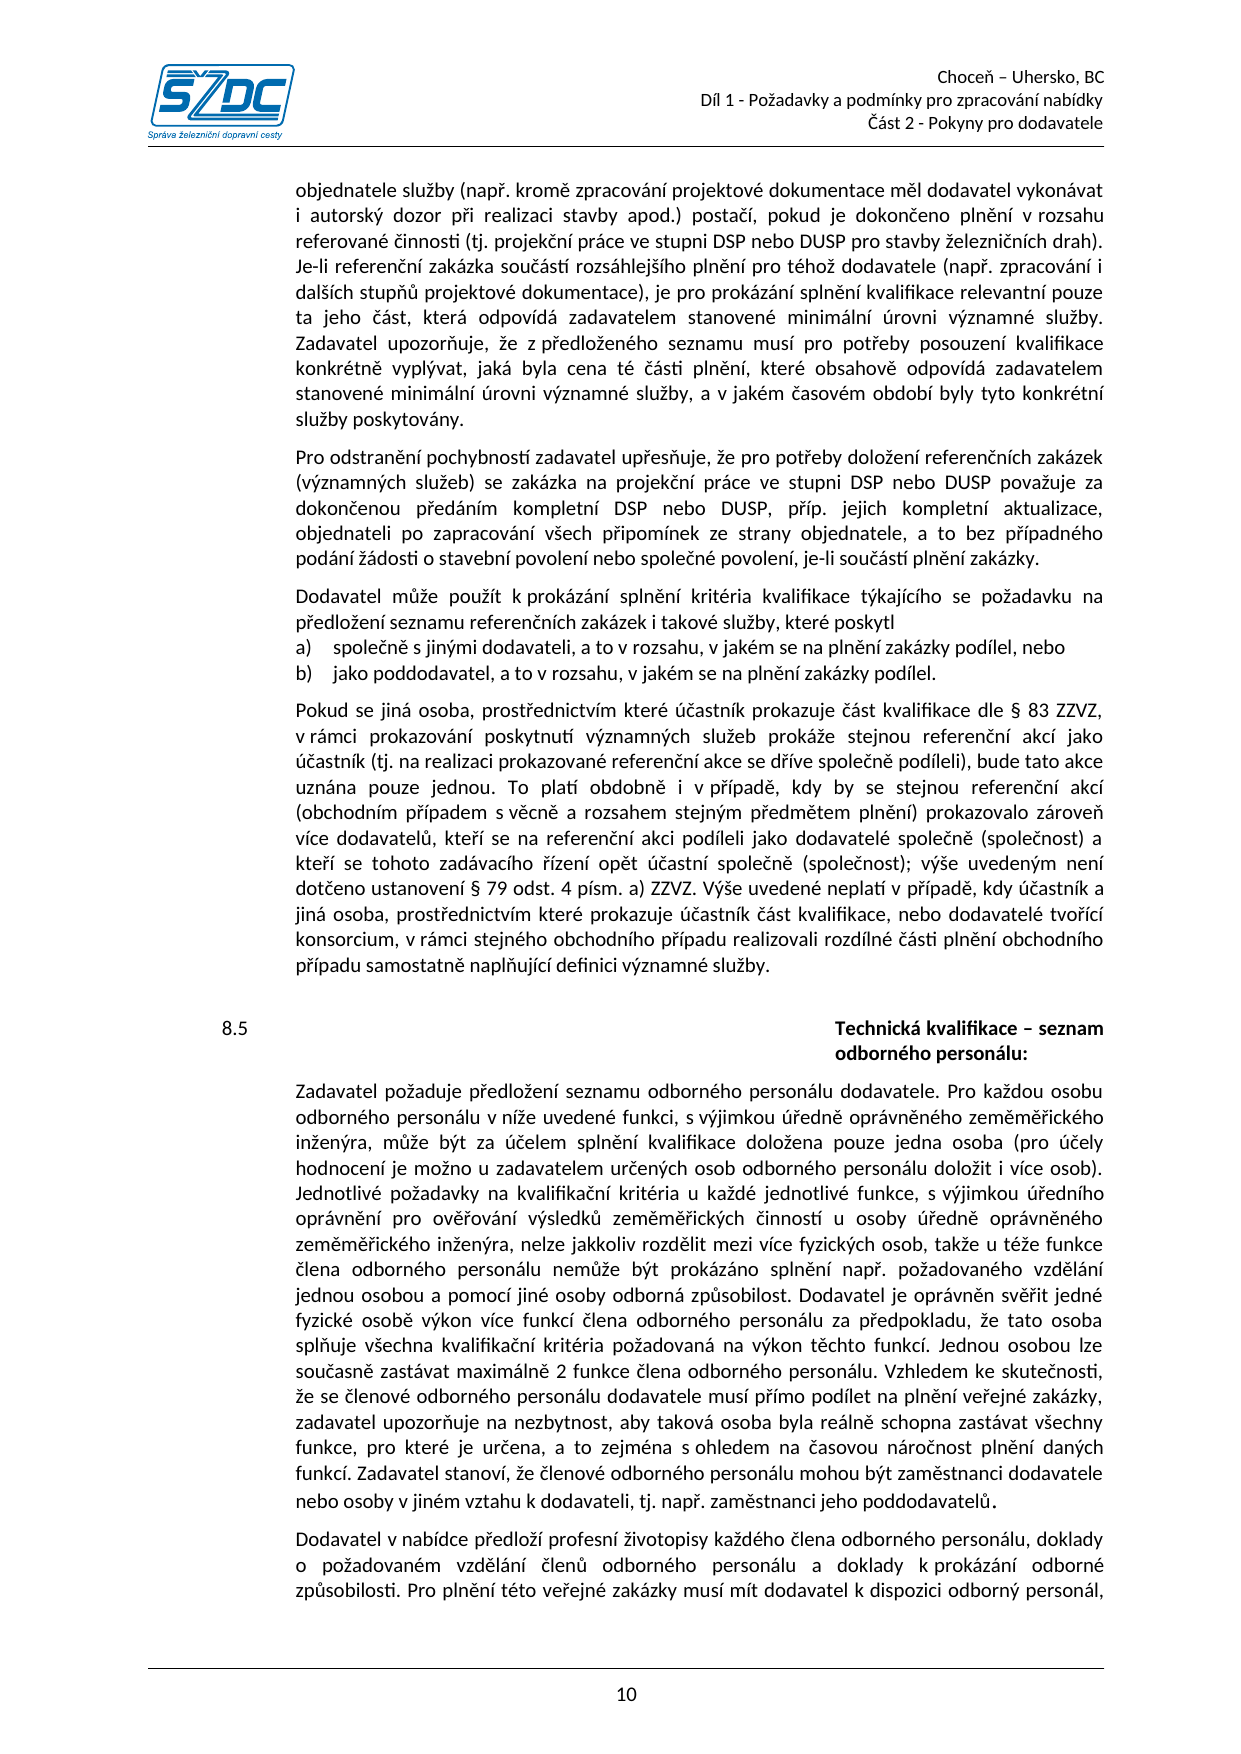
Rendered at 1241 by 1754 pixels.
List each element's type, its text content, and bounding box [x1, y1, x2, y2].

list společně s jinými dodavateli, a to v rozsahu, v jakém se na plnění zakázky podílel, nebo [295, 634, 1104, 660]
text Pokud se jiná osoba, prostřednictvím které účastník prokazuje část kvalifikace dle § 83 ZZVZ, v rámci prokazování poskytnutí významných služeb prokáže stejnou referenční akcí jako účastník (tj. na realizaci prokazované referenční akce se dříve společně podíleli), bude tato akce uznána pouze jednou. To platí obdobně i v případě, kdy by se stejnou referenční akcí (obchodním případem s věcně a rozsahem stejným předmětem plnění) prokazovalo zároveň více dodavatelů, kteří se na referenční akci podíleli jako dodavatelé společně (společnost) a kteří se tohoto zadávacího řízení opět účastní společně (společnost); výše uvedeným není dotčeno ustanovení § 79 odst. 4 písm. a) ZZVZ. Výše uvedené neplatí v případě, kdy účastník a jiná osoba, prostřednictvím které prokazuje účastník část kvalifikace, nebo dodavatelé tvořící konsorcium, v rámci stejného obchodního případu realizovali rozdílné části plnění obchodního případu samostatně naplňující definici významné služby. [295, 698, 1104, 977]
text Zadavatel požaduje předložení seznamu odborného personálu dodavatele. Pro každou osobu odborného personálu v níže uvedené funkci, s výjimkou úředně oprávněného zeměměřického inženýra, může být za účelem splnění kvalifikace doložena pouze jedna osoba (pro účely hodnocení je možno u zadavatelem určených osob odborného personálu doložit i více osob). Jednotlivé požadavky na kvalifikační kritéria u každé jednotlivé funkce, s výjimkou úředního oprávnění pro ověřování výsledků zeměměřických činností u osoby úředně oprávněného zeměměřického inženýra, nelze jakkoliv rozdělit mezi více fyzických osob, takže u téže funkce člena odborného personálu nemůže být prokázáno splnění např. požadovaného vzdělání jednou osobou a pomocí jiné osoby odborná způsobilost. Dodavatel je oprávněn svěřit jedné fyzické osobě výkon více funkcí člena odborného personálu za předpokladu, že tato osoba splňuje všechna kvalifikační kritéria požadovaná na výkon těchto funkcí. Jednou osobou lze současně zastávat maximálně 2 funkce člena odborného personálu. Vzhledem ke skutečnosti, že se členové odborného personálu dodavatele musí přímo podílet na plnění veřejné zakázky, zadavatel upozorňuje na nezbytnost, aby taková osoba byla reálně schopna zastávat všechny funkce, pro které je určena, a to zejména s ohledem na časovou náročnost plnění daných funkcí. Zadavatel stanoví, že členové odborného personálu mohou být zaměstnanci dodavatele nebo osoby v jiném vztahu k dodavateli, tj. např. zaměstnanci jeho poddodavatelů. [295, 1078, 1104, 1514]
text Dodavatel může použít k prokázání splnění kritéria kvalifikace týkajícího se požadavku na předložení seznamu referenčních zakázek i takové služby, které poskytl [295, 583, 1104, 634]
list jako poddodavatel, a to v rozsahu, v jakém se na plnění zakázky podílel. [295, 660, 1104, 685]
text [295, 177, 1104, 431]
list Technická kvalifikace – seznam odborného personálu: [222, 1015, 1104, 1066]
text Pro odstranění pochybností zadavatel upřesňuje, že pro potřeby doložení referenčních zakázek (významných služeb) se zakázka na projekční práce ve stupni DSP nebo DUSP považuje za dokončenou předáním kompletní DSP nebo DUSP, příp. jejich kompletní aktualizace, objednateli po zapracování všech připomínek ze strany objednatele, a to bez případného podání žádosti o stavební povolení nebo společné povolení, je-li součástí plnění zakázky. [295, 444, 1104, 571]
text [295, 1526, 1104, 1603]
